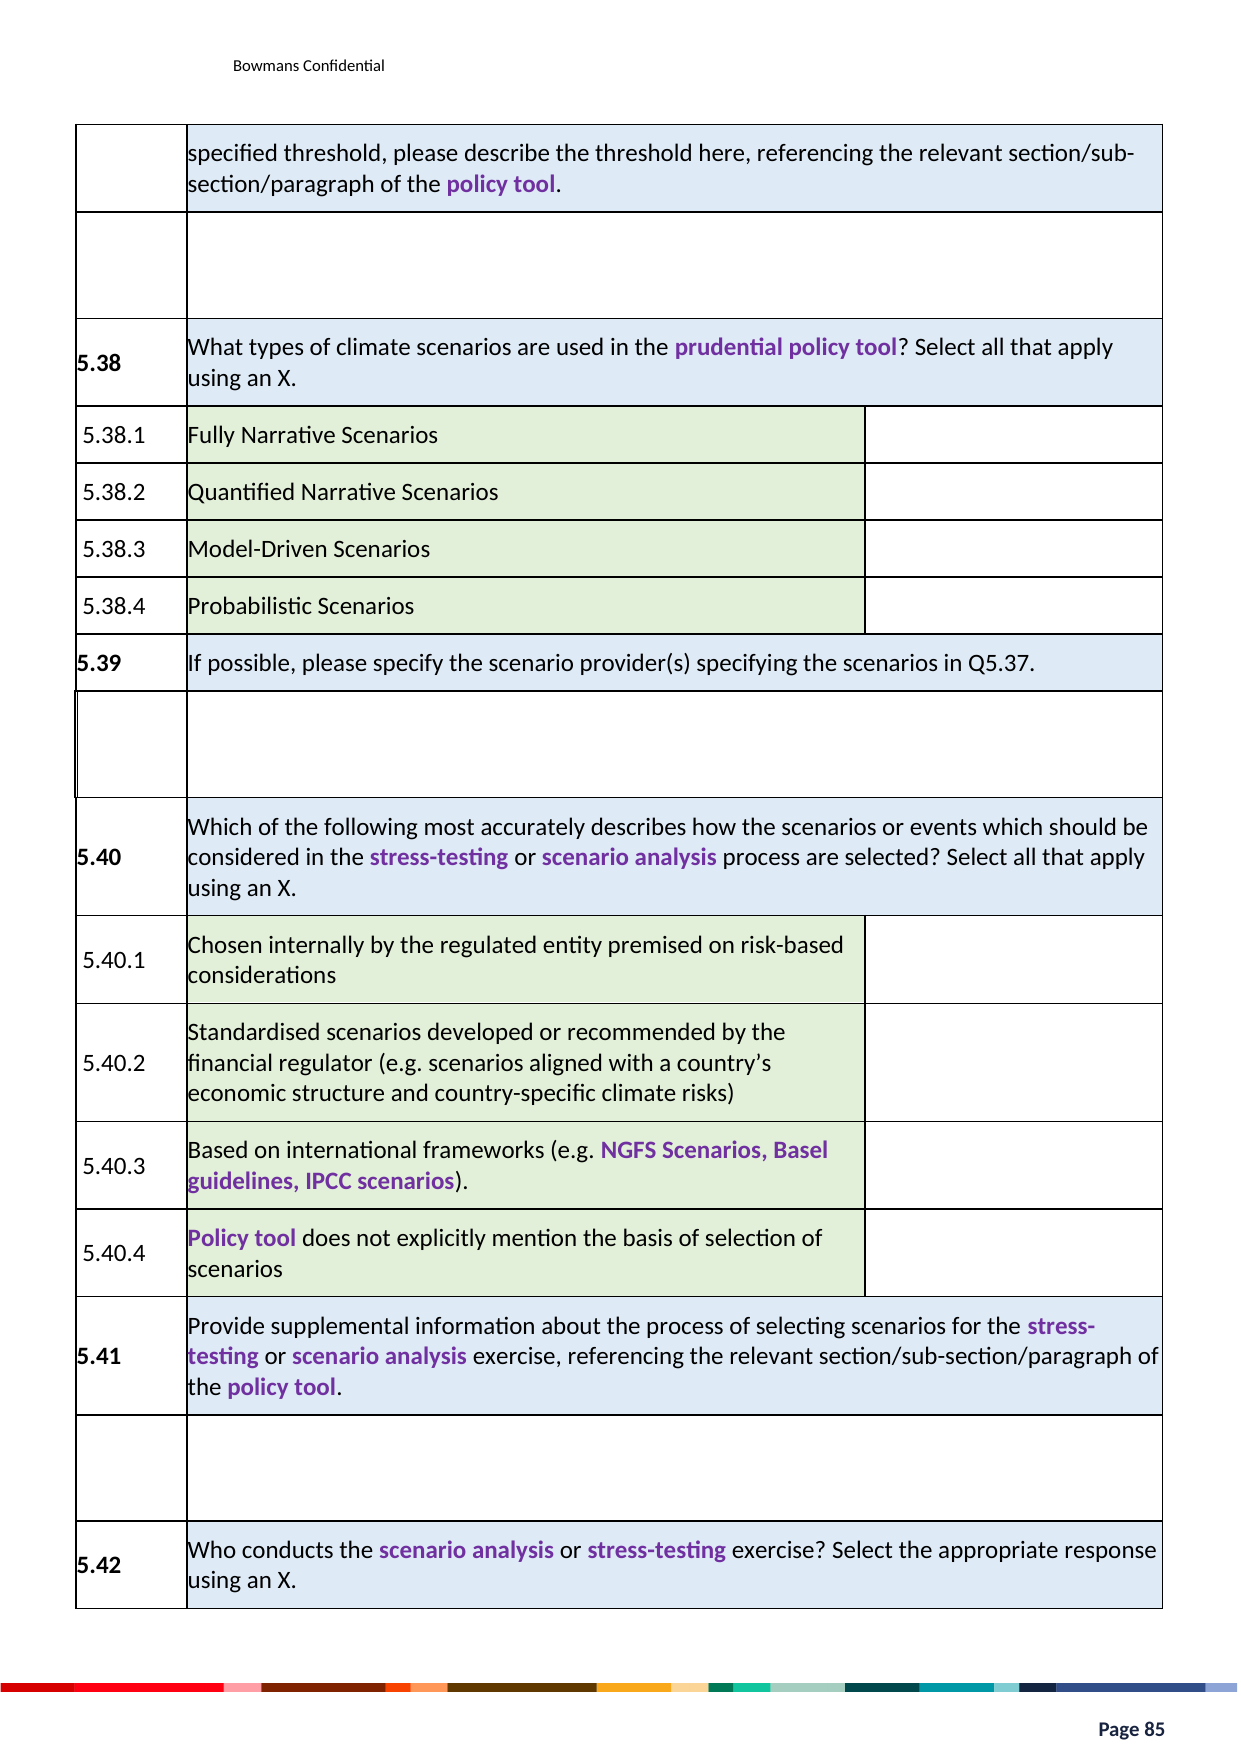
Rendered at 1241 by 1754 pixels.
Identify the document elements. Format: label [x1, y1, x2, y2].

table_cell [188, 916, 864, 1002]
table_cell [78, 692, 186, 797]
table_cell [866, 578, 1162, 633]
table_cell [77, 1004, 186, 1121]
picture [0, 1683, 1236, 1692]
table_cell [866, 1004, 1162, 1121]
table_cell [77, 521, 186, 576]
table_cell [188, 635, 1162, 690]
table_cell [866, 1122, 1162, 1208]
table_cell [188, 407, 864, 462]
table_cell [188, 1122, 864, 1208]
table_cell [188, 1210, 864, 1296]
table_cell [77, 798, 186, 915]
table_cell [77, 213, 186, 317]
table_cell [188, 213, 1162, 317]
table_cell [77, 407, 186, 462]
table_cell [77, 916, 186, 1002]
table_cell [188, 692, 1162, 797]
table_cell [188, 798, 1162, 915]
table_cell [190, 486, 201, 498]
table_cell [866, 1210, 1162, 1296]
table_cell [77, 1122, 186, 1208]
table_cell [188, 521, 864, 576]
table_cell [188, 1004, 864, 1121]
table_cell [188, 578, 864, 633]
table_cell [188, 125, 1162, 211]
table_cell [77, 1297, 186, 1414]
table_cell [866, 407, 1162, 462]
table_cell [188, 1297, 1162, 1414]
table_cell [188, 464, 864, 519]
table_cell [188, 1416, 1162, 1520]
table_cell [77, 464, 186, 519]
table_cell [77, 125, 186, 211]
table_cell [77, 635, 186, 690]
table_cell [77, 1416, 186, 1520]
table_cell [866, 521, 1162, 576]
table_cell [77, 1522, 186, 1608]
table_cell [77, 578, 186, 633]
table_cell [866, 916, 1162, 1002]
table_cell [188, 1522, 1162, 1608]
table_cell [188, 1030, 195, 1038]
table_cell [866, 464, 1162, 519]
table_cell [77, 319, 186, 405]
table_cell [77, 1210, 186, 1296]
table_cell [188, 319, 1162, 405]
